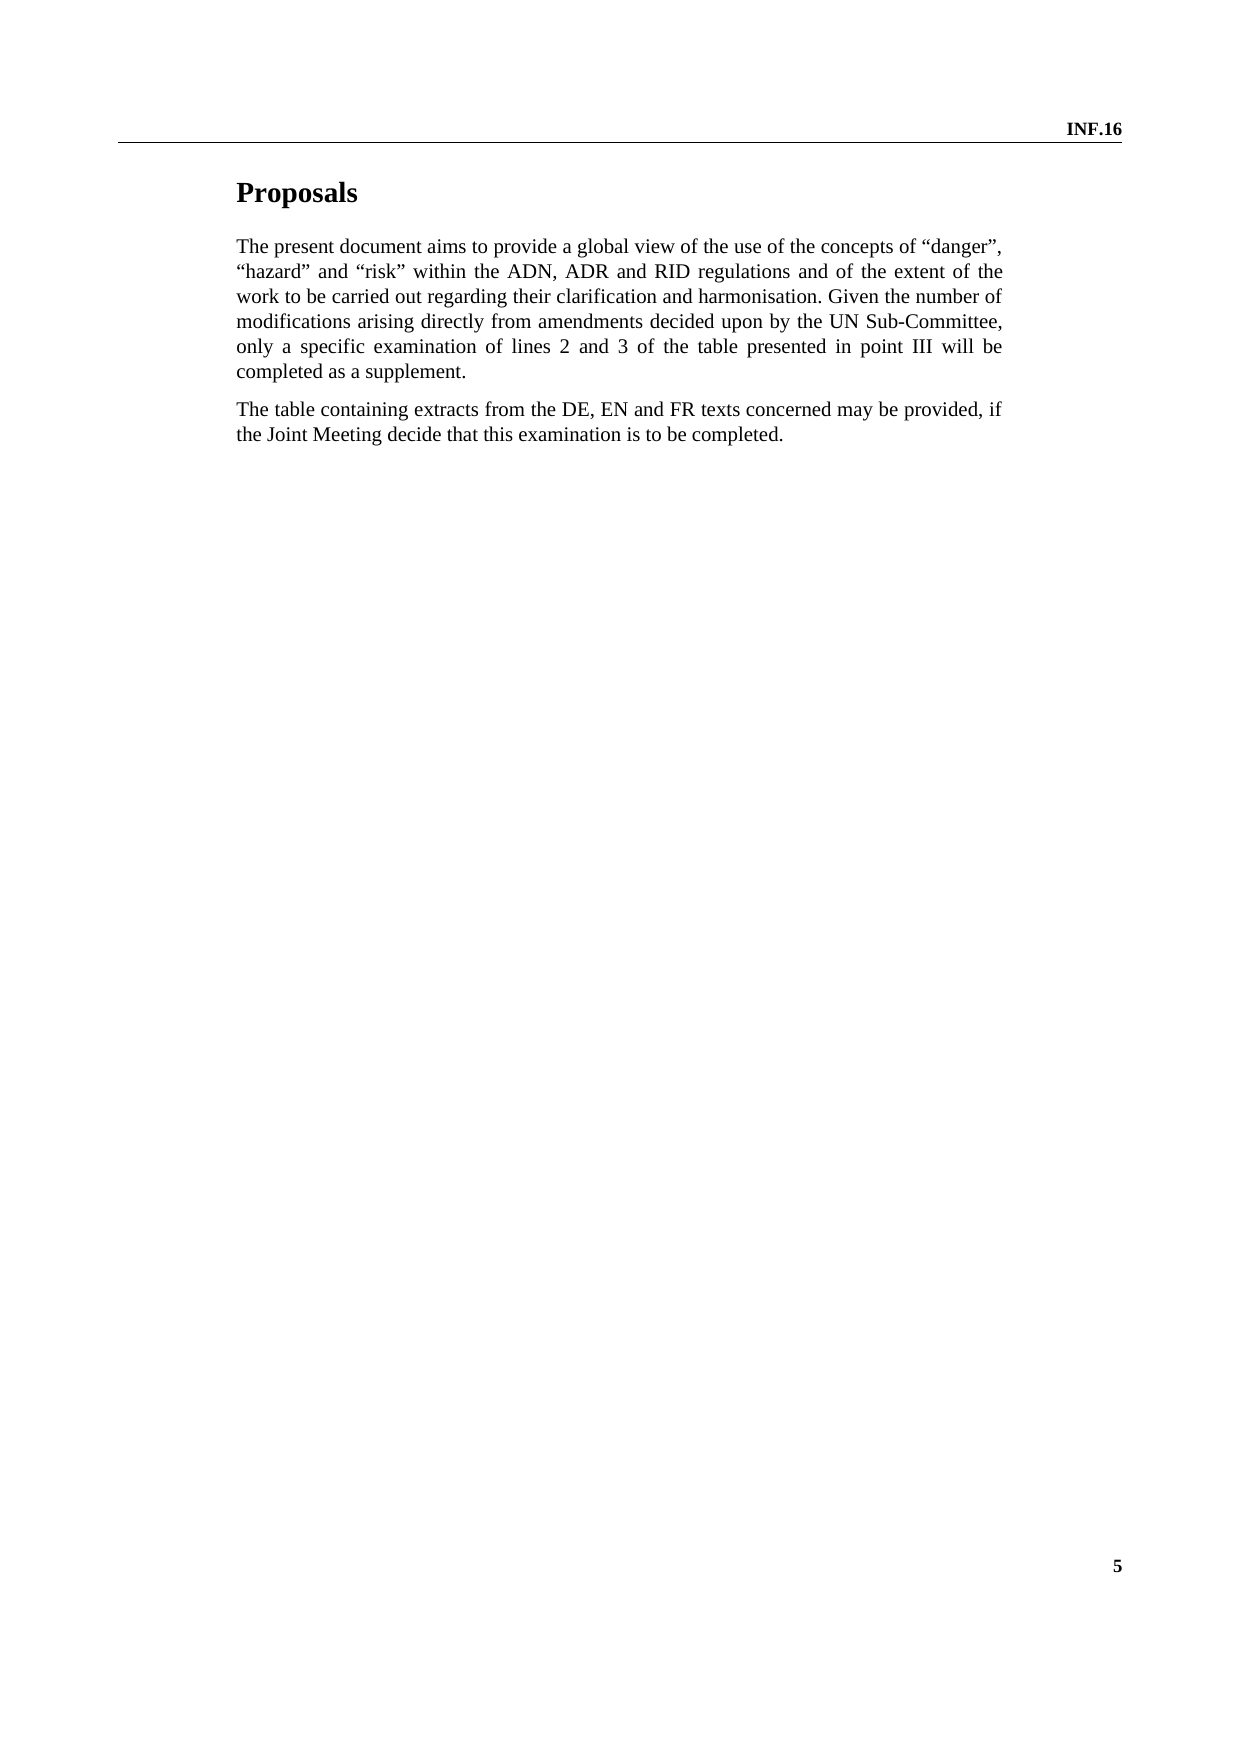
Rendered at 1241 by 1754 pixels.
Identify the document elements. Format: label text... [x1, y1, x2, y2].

text The table containing extracts from the DE, EN and FR texts concerned may be provided, if the Joint Meeting decide that this examination is to be completed. [236, 396, 1004, 446]
text The present document aims to provide a global view of the use of the concepts of “danger”, “hazard” and “risk” within the ADN, ADR and RID regulations and of the extent of the work to be carried out regarding their clarification and harmonisation. Given the number of modifications arising directly from amendments decided upon by the UN Sub-Committee, only a specific examination of lines 2 and 3 of the table presented in point III will be completed as a supplement. [236, 233, 1004, 383]
text Proposals [118, 177, 1004, 208]
